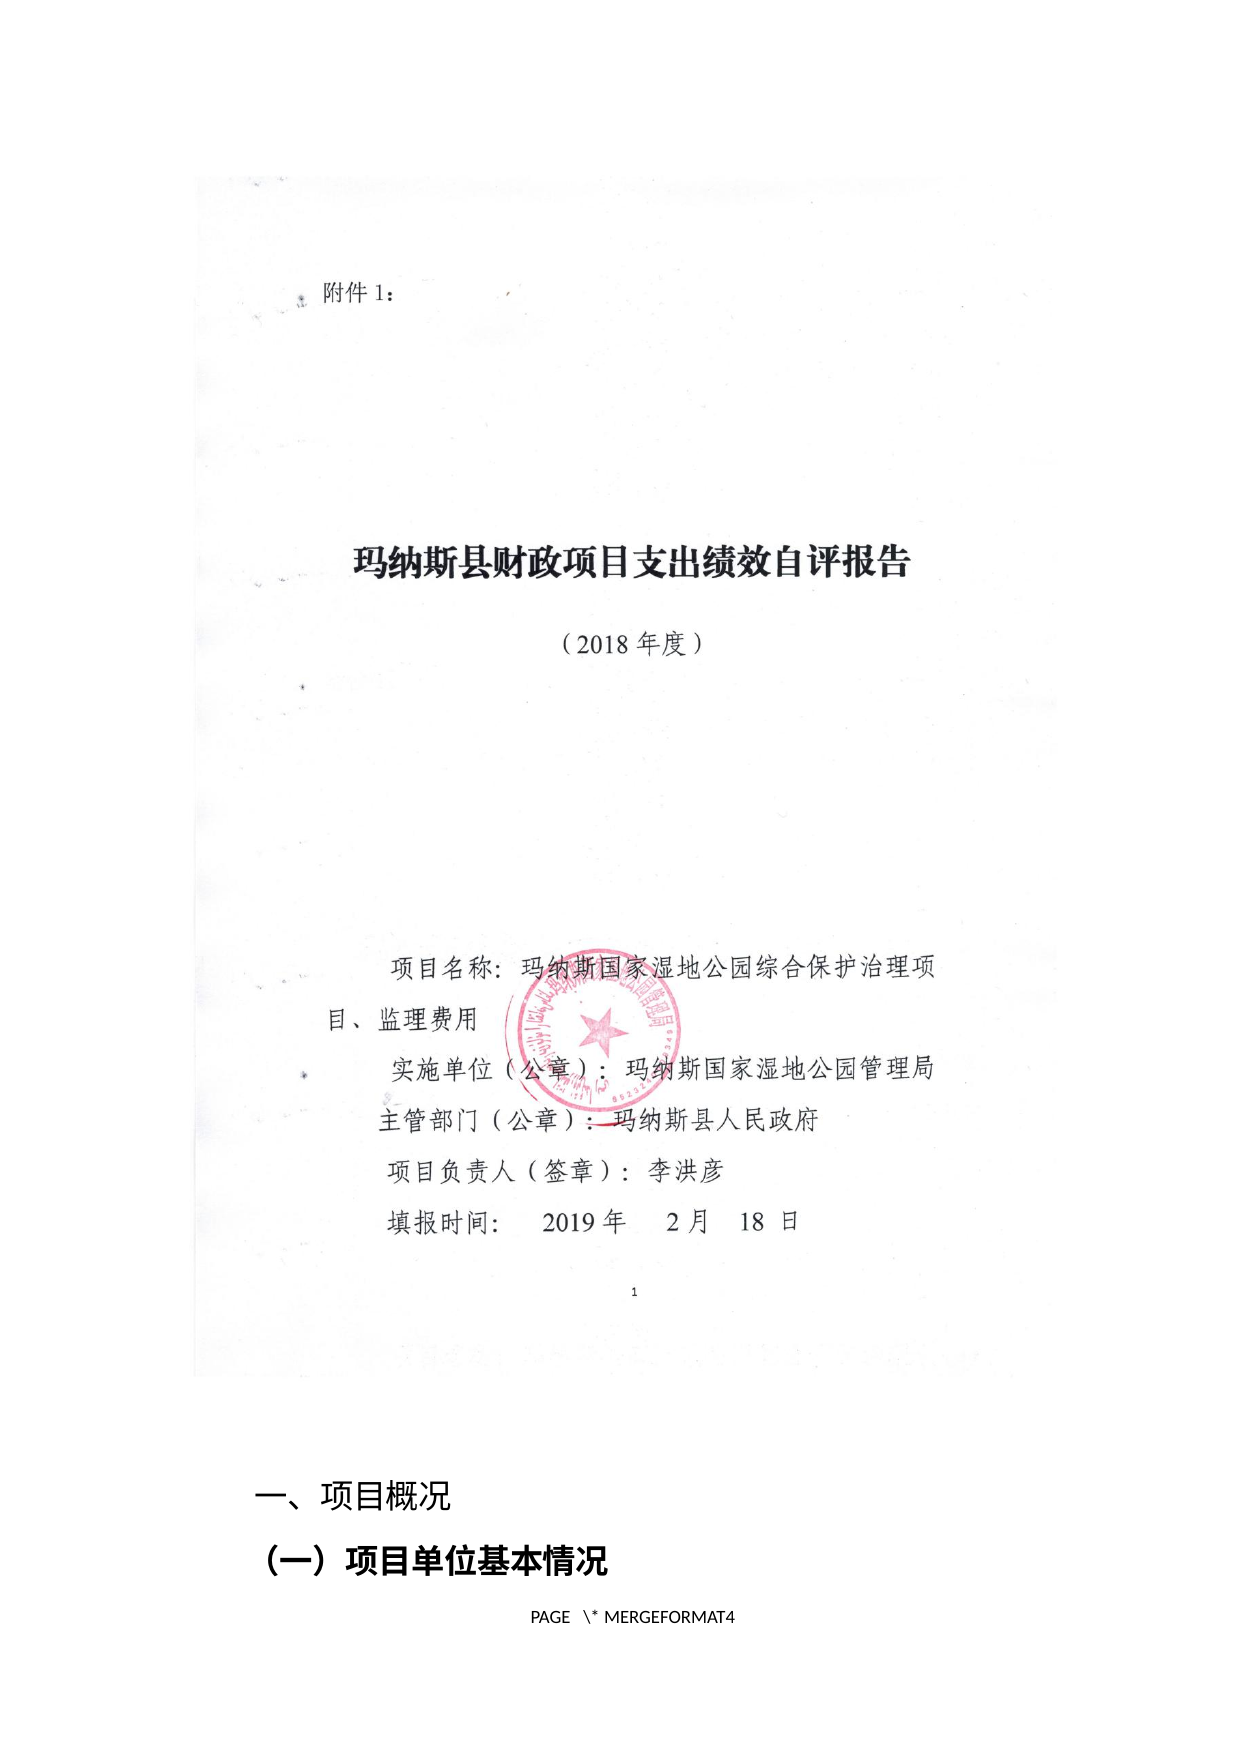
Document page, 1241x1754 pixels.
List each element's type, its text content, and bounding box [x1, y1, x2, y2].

text 一、项目概况 [187, 1462, 1078, 1527]
text （一）项目单位基本情况 [187, 1527, 1078, 1592]
picture [178, 164, 1069, 1389]
